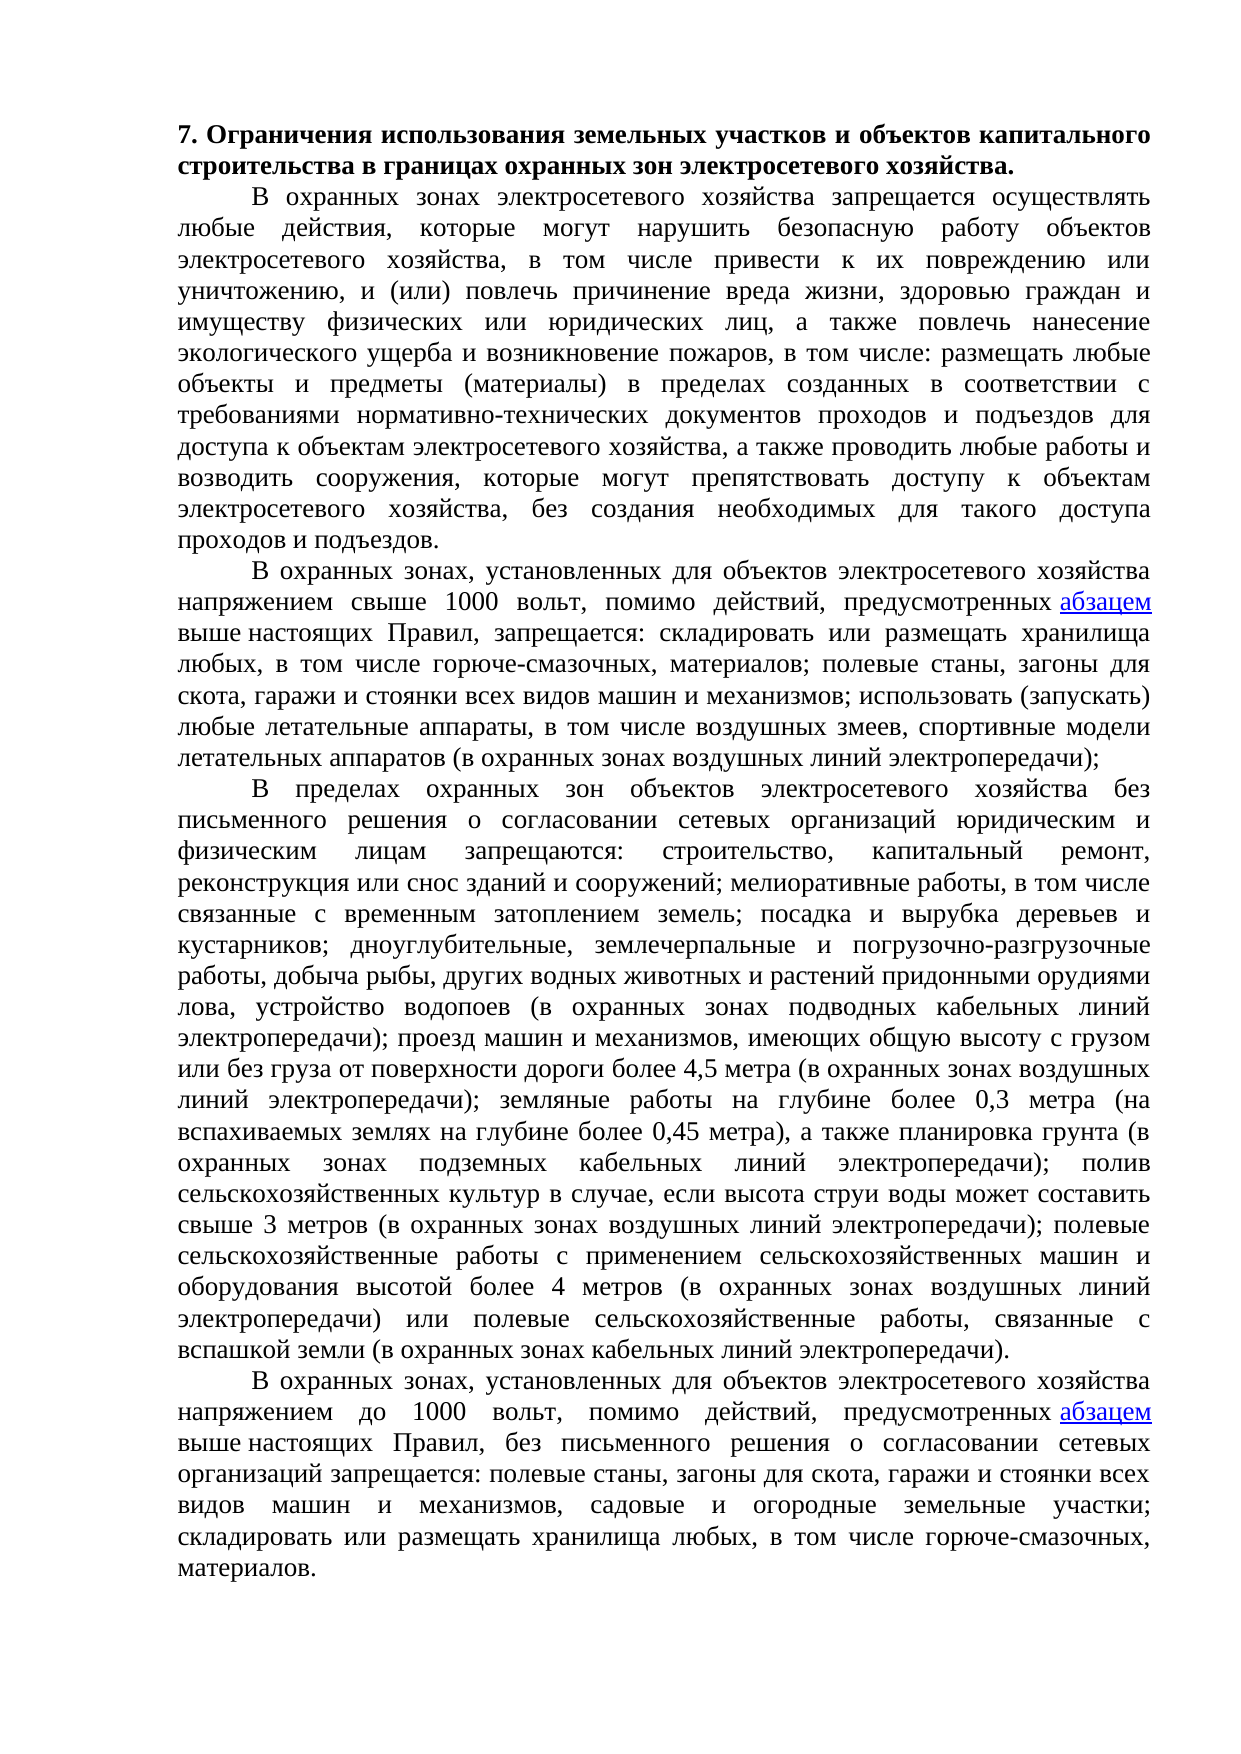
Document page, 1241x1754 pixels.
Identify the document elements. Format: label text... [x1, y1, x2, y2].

text В охранных зонах, установленных для объектов электросетевого хозяйства напряжением до 1000 вольт, помимо действий, предусмотренных абзацем выше настоящих Правил, без письменного решения о согласовании сетевых организаций запрещается: полевые станы, загоны для скота, гаражи и стоянки всех видов машин и механизмов, садовые и огородные земельные участки; складировать или размещать хранилища любых, в том числе горюче-смазочных, материалов. [177, 1364, 1152, 1582]
text В охранных зонах, установленных для объектов электросетевого хозяйства напряжением свыше 1000 вольт, помимо действий, предусмотренных абзацем выше настоящих Правил, запрещается: складировать или размещать хранилища любых, в том числе горюче-смазочных, материалов; полевые станы, загоны для скота, гаражи и стоянки всех видов машин и механизмов; использовать (запускать) любые летательные аппараты, в том числе воздушных змеев, спортивные модели летательных аппаратов (в охранных зонах воздушных линий электропередачи); [177, 554, 1152, 772]
text В пределах охранных зон объектов электросетевого хозяйства без письменного решения о согласовании сетевых организаций юридическим и физическим лицам запрещаются: строительство, капитальный ремонт, реконструкция или снос зданий и сооружений; мелиоративные работы, в том числе связанные с временным затоплением земель; посадка и вырубка деревьев и кустарников; дноуглубительные, землечерпальные и погрузочно-разгрузочные работы, добыча рыбы, других водных животных и растений придонными орудиями лова, устройство водопоев (в охранных зонах подводных кабельных линий электропередачи); проезд машин и механизмов, имеющих общую высоту с грузом или без груза от поверхности дороги более 4,5 метра (в охранных зонах воздушных линий электропередачи); земляные работы на глубине более 0,3 метра (на вспахиваемых землях на глубине более 0,45 метра), а также планировка грунта (в охранных зонах подземных кабельных линий электропередачи); полив сельскохозяйственных культур в случае, если высота струи воды может составить свыше 3 метров (в охранных зонах воздушных линий электропередачи); полевые сельскохозяйственные работы с применением сельскохозяйственных машин и оборудования высотой более 4 метров (в охранных зонах воздушных линий электропередачи) или полевые сельскохозяйственные работы, связанные с вспашкой земли (в охранных зонах кабельных линий электропередачи). [177, 772, 1152, 1364]
text 7. Ограничения использования земельных участков и объектов капитального строительства в границах охранных зон электросетевого хозяйства. [177, 118, 1152, 180]
text В охранных зонах электросетевого хозяйства запрещается осуществлять любые действия, которые могут нарушить безопасную работу объектов электросетевого хозяйства, в том числе привести к их повреждению или уничтожению, и (или) повлечь причинение вреда жизни, здоровью граждан и имуществу физических или юридических лиц, а также повлечь нанесение экологического ущерба и возникновение пожаров, в том числе: размещать любые объекты и предметы (материалы) в пределах созданных в соответствии с требованиями нормативно-технических документов проходов и подъездов для доступа к объектам электросетевого хозяйства, а также проводить любые работы и возводить сооружения, которые могут препятствовать доступу к объектам электросетевого хозяйства, без создания необходимых для такого доступа проходов и подъездов. [177, 180, 1152, 554]
